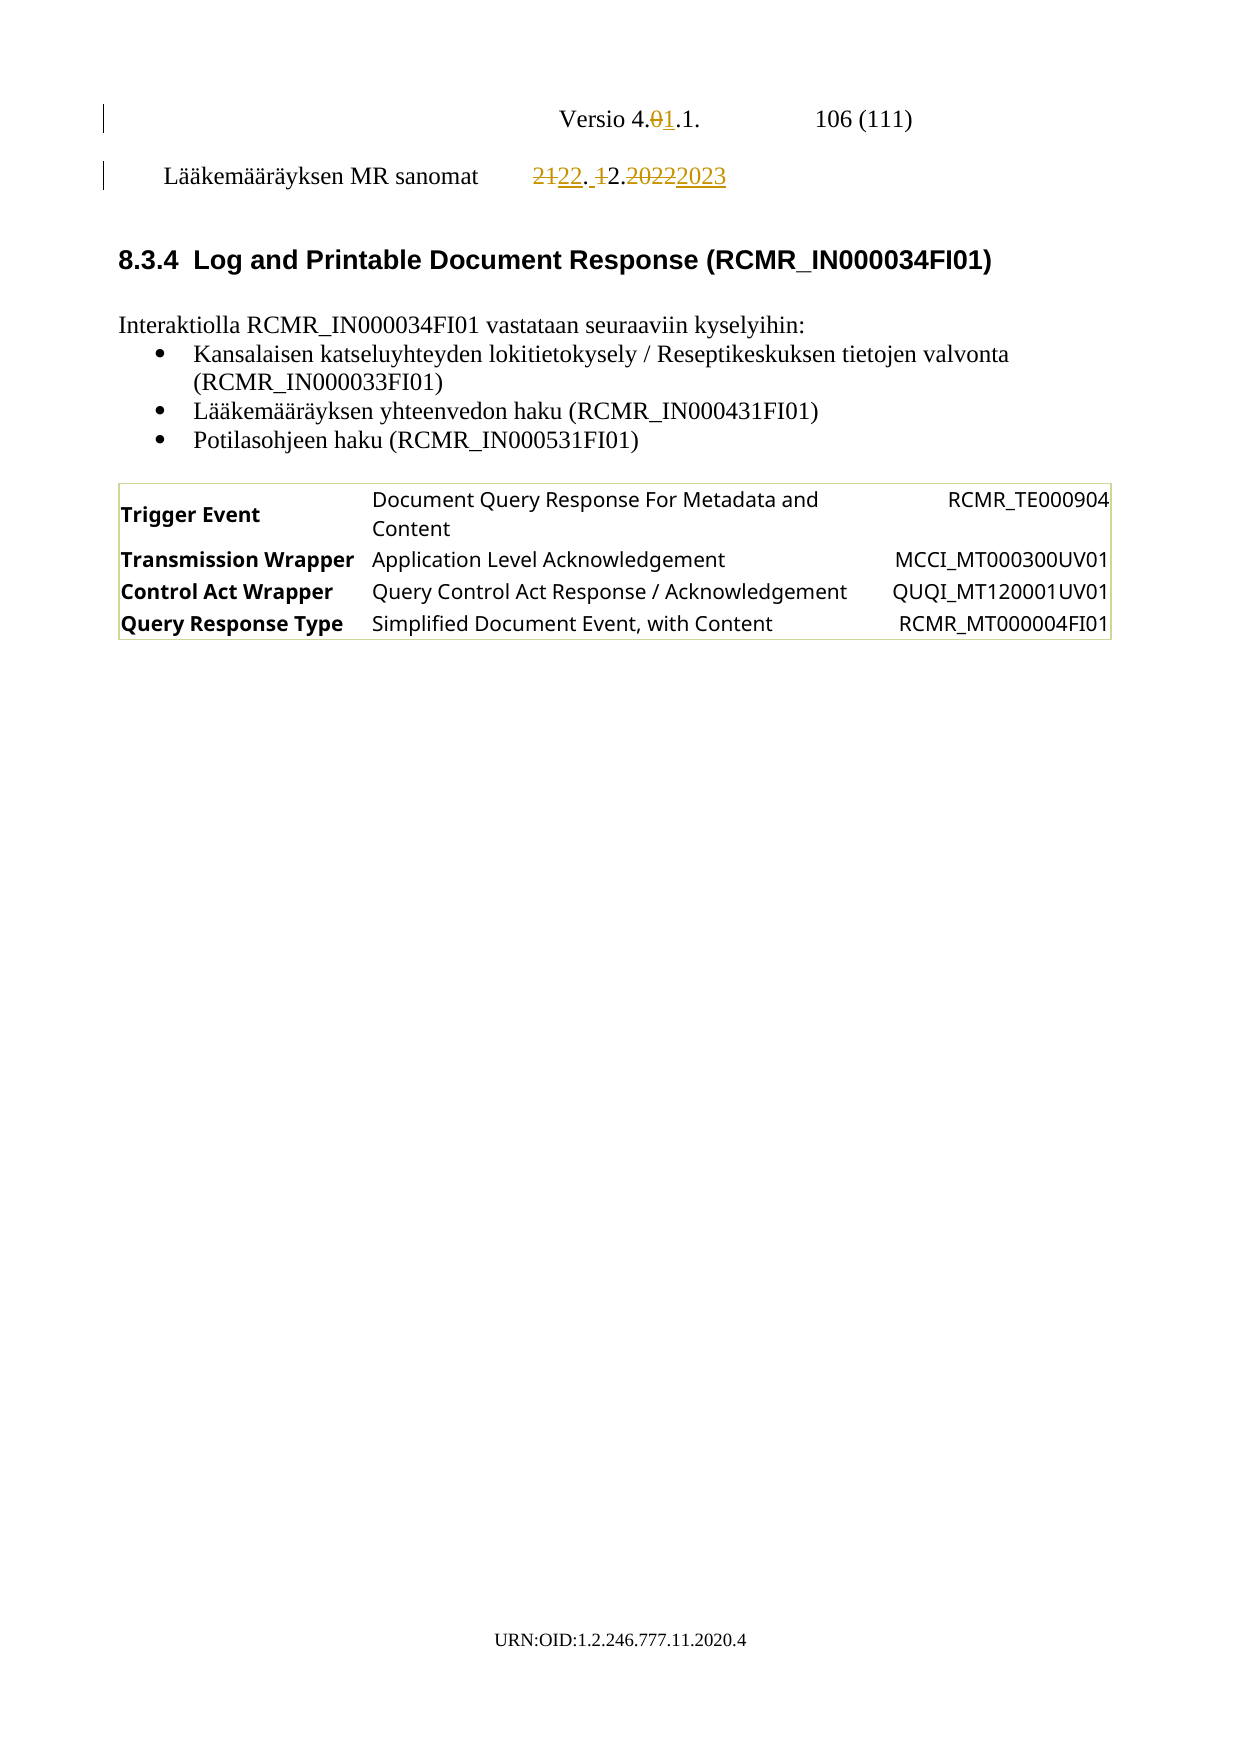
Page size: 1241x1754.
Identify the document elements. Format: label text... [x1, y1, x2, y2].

subtitle Log and Printable Document Response (RCMR_IN000034FI01) [118, 244, 1122, 275]
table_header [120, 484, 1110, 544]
list Potilasohjeen haku (RCMR_IN000531FI01) [156, 425, 1122, 454]
list Kansalaisen katseluyhteyden lokitietokysely / Reseptikeskuksen tietojen valvonta (RCMR_IN000033FI01) [156, 339, 1122, 396]
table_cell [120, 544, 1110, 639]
text Interaktiolla RCMR_IN000034FI01 vastataan seuraaviin kyselyihin: [118, 310, 1122, 339]
list Lääkemääräyksen yhteenvedon haku (RCMR_IN000431FI01) [156, 396, 1122, 425]
